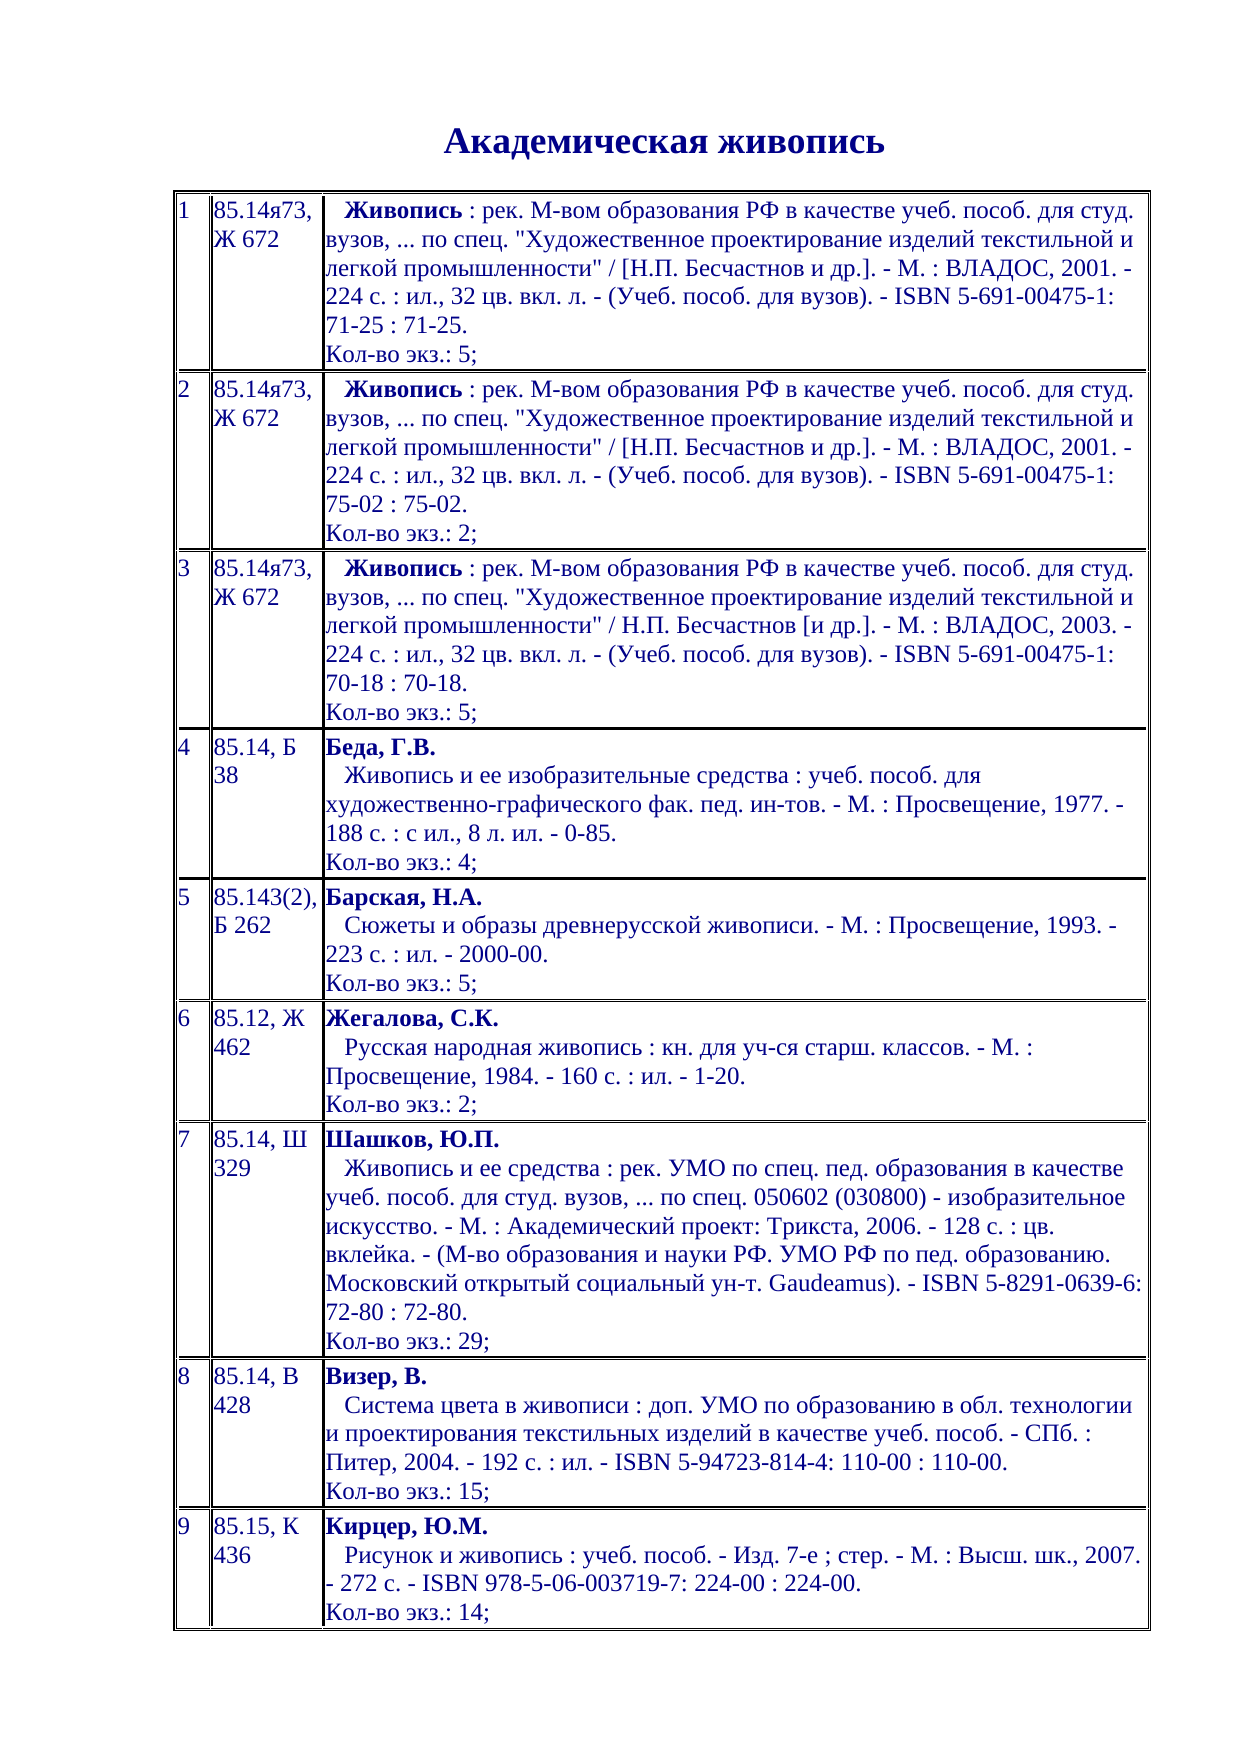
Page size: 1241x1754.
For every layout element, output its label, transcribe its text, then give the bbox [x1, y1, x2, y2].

table_cell 4 [177, 727, 209, 877]
table_cell 8 [177, 1356, 209, 1506]
table_cell Жегалова, С.К. Русская народная живопись : кн. для уч-ся старш. классов. - М. : Просвещение, 1984. - 160 с. : ил. - 1-20. Кол-во экз.: 2; [325, 999, 1148, 1120]
table_cell 3 [177, 548, 209, 727]
table_cell Кирцер, Ю.М. Рисунок и живопись : учеб. пособ. - Изд. 7-е ; стер. - М. : Высш. шк., 2007. - 272 с. - ISBN 978-5-06-003719-7: 224-00 : 224-00. Кол-во экз.: 14; [323, 1506, 1148, 1628]
table_header 85.14я73, Ж 672 [211, 192, 323, 369]
table_cell 85.14, Б 38 [213, 730, 322, 877]
table_cell 85.14я73, Ж 672 [213, 552, 322, 727]
table_cell Живопись : рек. М-вом образования РФ в качестве учеб. пособ. для студ. вузов, ... по спец. "Художественное проектирование изделий текстильной и легкой промышленности" / [Н.П. Бесчастнов и др.]. - М. : ВЛАДОС, 2001. - 224 с. : ил., 32 цв. вкл. л. - (Учеб. пособ. для вузов). - ISBN 5-691-00475-1: 75-02 : 75-02. Кол-во экз.: 2; [325, 369, 1148, 548]
table_cell 85.143(2), Б 262 [213, 880, 322, 998]
table_cell Беда, Г.В. Живопись и ее изобразительные средства : учеб. пособ. для художественно-графического фак. пед. ин-тов. - М. : Просвещение, 1977. - 188 с. : с ил., 8 л. ил. - 0-85. Кол-во экз.: 4; [325, 727, 1148, 877]
table_cell 85.14, В 428 [213, 1360, 322, 1506]
table_cell 7 [175, 1120, 211, 1356]
table_cell 9 [177, 1506, 211, 1628]
table_cell 85.14я73, Ж 672 [213, 373, 322, 548]
table_cell Живопись : рек. М-вом образования РФ в качестве учеб. пособ. для студ. вузов, ... по спец. "Художественное проектирование изделий текстильной и легкой промышленности" / Н.П. Бесчастнов [и др.]. - М. : ВЛАДОС, 2003. - 224 с. : ил., 32 цв. вкл. л. - (Учеб. пособ. для вузов). - ISBN 5-691-00475-1: 70-18 : 70-18. Кол-во экз.: 5; [325, 548, 1148, 727]
table_cell 2 [177, 369, 209, 548]
table_header 1 [177, 192, 211, 369]
table_cell Барская, Н.А. Сюжеты и образы древнерусской живописи. - М. : Просвещение, 1993. - 223 с. : ил. - 2000-00. Кол-во экз.: 5; [325, 877, 1148, 998]
table_cell 85.12, Ж 462 [213, 1002, 322, 1120]
table_cell 85.14, Ш 329 [213, 1123, 322, 1356]
table_cell Шашков, Ю.П. Живопись и ее средства : рек. УМО по спец. пед. образования в качестве учеб. пособ. для студ. вузов, ... по спец. 050602 (030800) - изобразительное искусство. - М. : Академический проект: Трикста, 2006. - 128 с. : цв. вклейка. - (М-во образования и науки РФ. УМО РФ по пед. образованию. Московский открытый социальный ун-т. Gaudeamus). - ISBN 5-8291-0639-6: 72-80 : 72-80. Кол-во экз.: 29; [323, 1120, 1149, 1356]
table_cell Визер, В. Система цвета в живописи : доп. УМО по образованию в обл. технологии и проектирования текстильных изделий в качестве учеб. пособ. - СПб. : Питер, 2004. - 192 с. : ил. - ISBN 5-94723-814-4: 110-00 : 110-00. Кол-во экз.: 15; [325, 1356, 1148, 1506]
table_cell 6 [177, 999, 209, 1120]
text Академическая живопись [177, 118, 1152, 161]
table_cell 5 [177, 877, 209, 998]
table_cell 85.15, К 436 [211, 1510, 323, 1628]
table_header Живопись : рек. М-вом образования РФ в качестве учеб. пособ. для студ. вузов, ... по спец. "Художественное проектирование изделий текстильной и легкой промышленности" / [Н.П. Бесчастнов и др.]. - М. : ВЛАДОС, 2001. - 224 с. : ил., 32 цв. вкл. л. - (Учеб. пособ. для вузов). - ISBN 5-691-00475-1: 71-25 : 71-25. Кол-во экз.: 5; [323, 194, 1148, 369]
